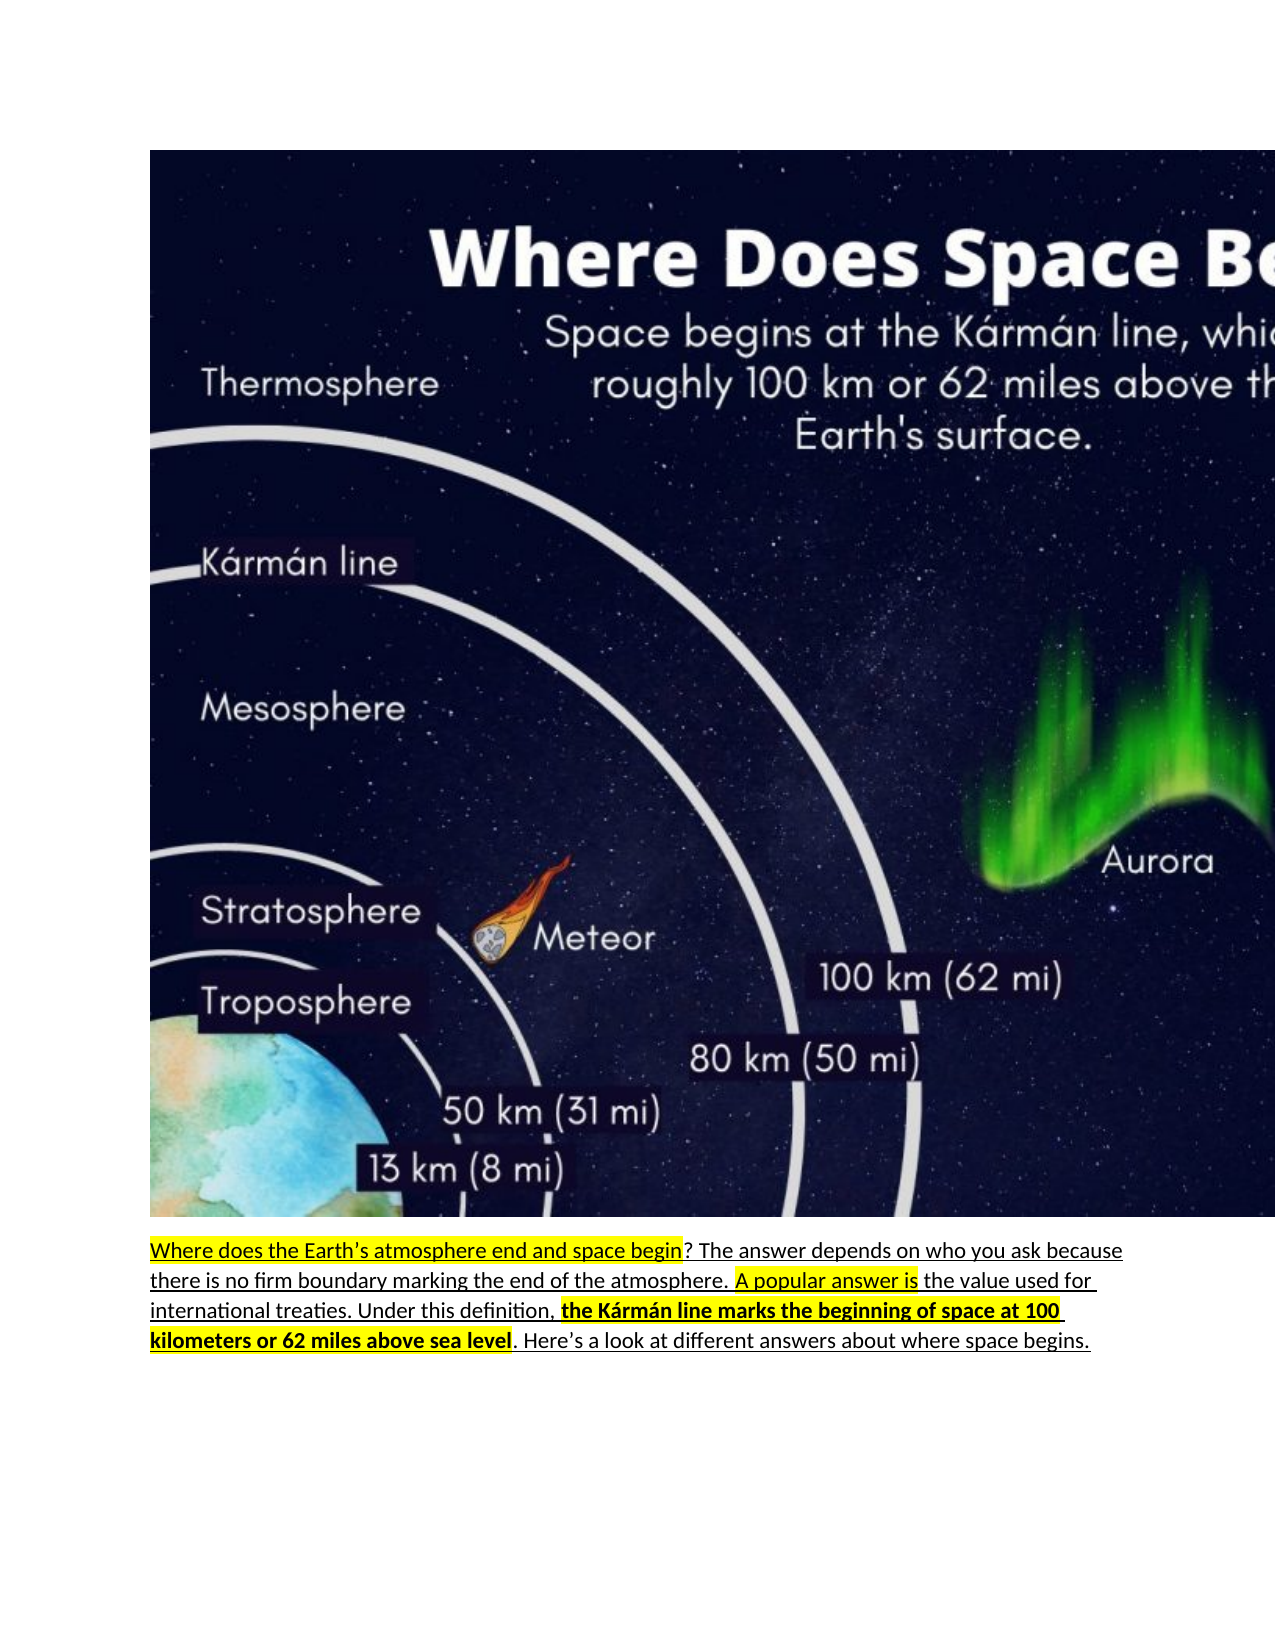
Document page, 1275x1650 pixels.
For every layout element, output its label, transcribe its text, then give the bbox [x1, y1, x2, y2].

text Where does the Earth’s atmosphere end and space begin? The answer depends on who you ask because there is no firm boundary marking the end of the atmosphere. A popular answer is the value used for international treaties. Under this definition, the Kármán line marks the beginning of space at 100 kilometers or 62 miles above sea level. Here’s a look at different answers about where space begins. [150, 1236, 1125, 1354]
picture [150, 150, 1275, 1217]
